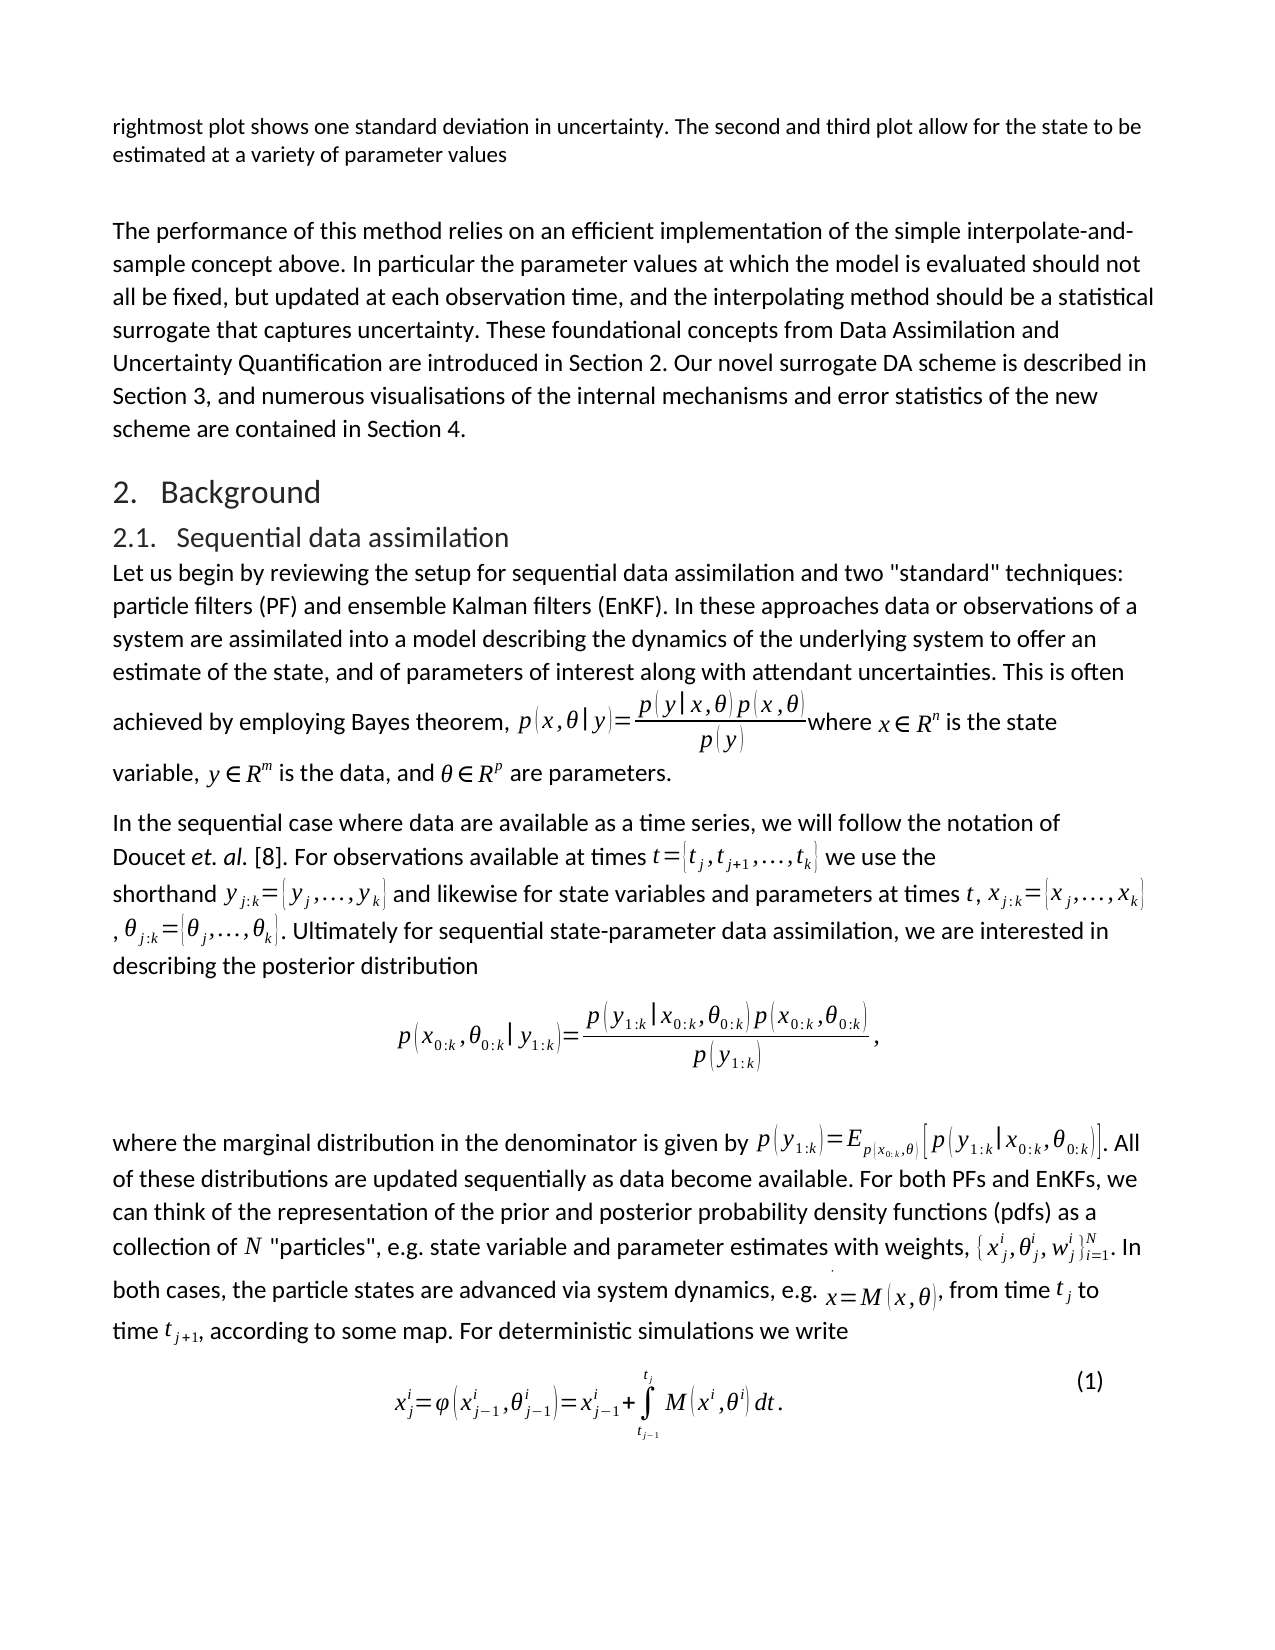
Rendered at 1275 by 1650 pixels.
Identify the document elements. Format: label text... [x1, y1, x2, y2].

table_header [113, 1000, 1162, 1073]
text The performance of this method relies on an efficient implementation of the simple interpolate-and-sample concept above. In particular the parameter values at which the model is evaluated should not all be fixed, but updated at each observation time, and the interpolating method should be a statistical surrogate that captures uncertainty. These foundational concepts from Data Assimilation and Uncertainty Quantification are introduced in Section 2. Our novel surrogate DA scheme is described in Section 3, and numerous visualisations of the internal mechanisms and error statistics of the new scheme are contained in Section 4. [112, 215, 1162, 443]
text In the sequential case where data are available as a time series, we will follow the notation of Doucet et. al. [8]. For observations available at times we use the shorthand and likewise for state variables and parameters at times , , . Ultimately for sequential state-parameter data assimilation, we are interested in describing the posterior distribution [112, 807, 1162, 981]
text Let us begin by reviewing the setup for sequential data assimilation and two "standard" techniques: particle filters (PF) and ensemble Kalman filters (EnKF). In these approaches data or observations of a system are assimilated into a model describing the dynamics of the underlying system to offer an estimate of the state, and of parameters of interest along with attendant uncertainties. This is often achieved by employing Bayes theorem, where is the state variable, is the data, and are parameters. [112, 557, 1162, 788]
subtitle 2. Background [112, 471, 1162, 512]
text where the marginal distribution in the denominator is given by . All of these distributions are updated sequentially as data become available. For both PFs and EnKFs, we can think of the representation of the prior and posterior probability density functions (pdfs) as a collection of "particles", e.g. state variable and parameter estimates with weights, . In both cases, the particle states are advanced via system dynamics, e.g. , from time to time , according to some map. For deterministic simulations we write [112, 1123, 1162, 1346]
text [112, 112, 1162, 168]
table_header [113, 1365, 1065, 1440]
subtitle 2.1. Sequential data assimilation [112, 519, 1162, 554]
table_header (1) [1065, 1365, 1162, 1440]
